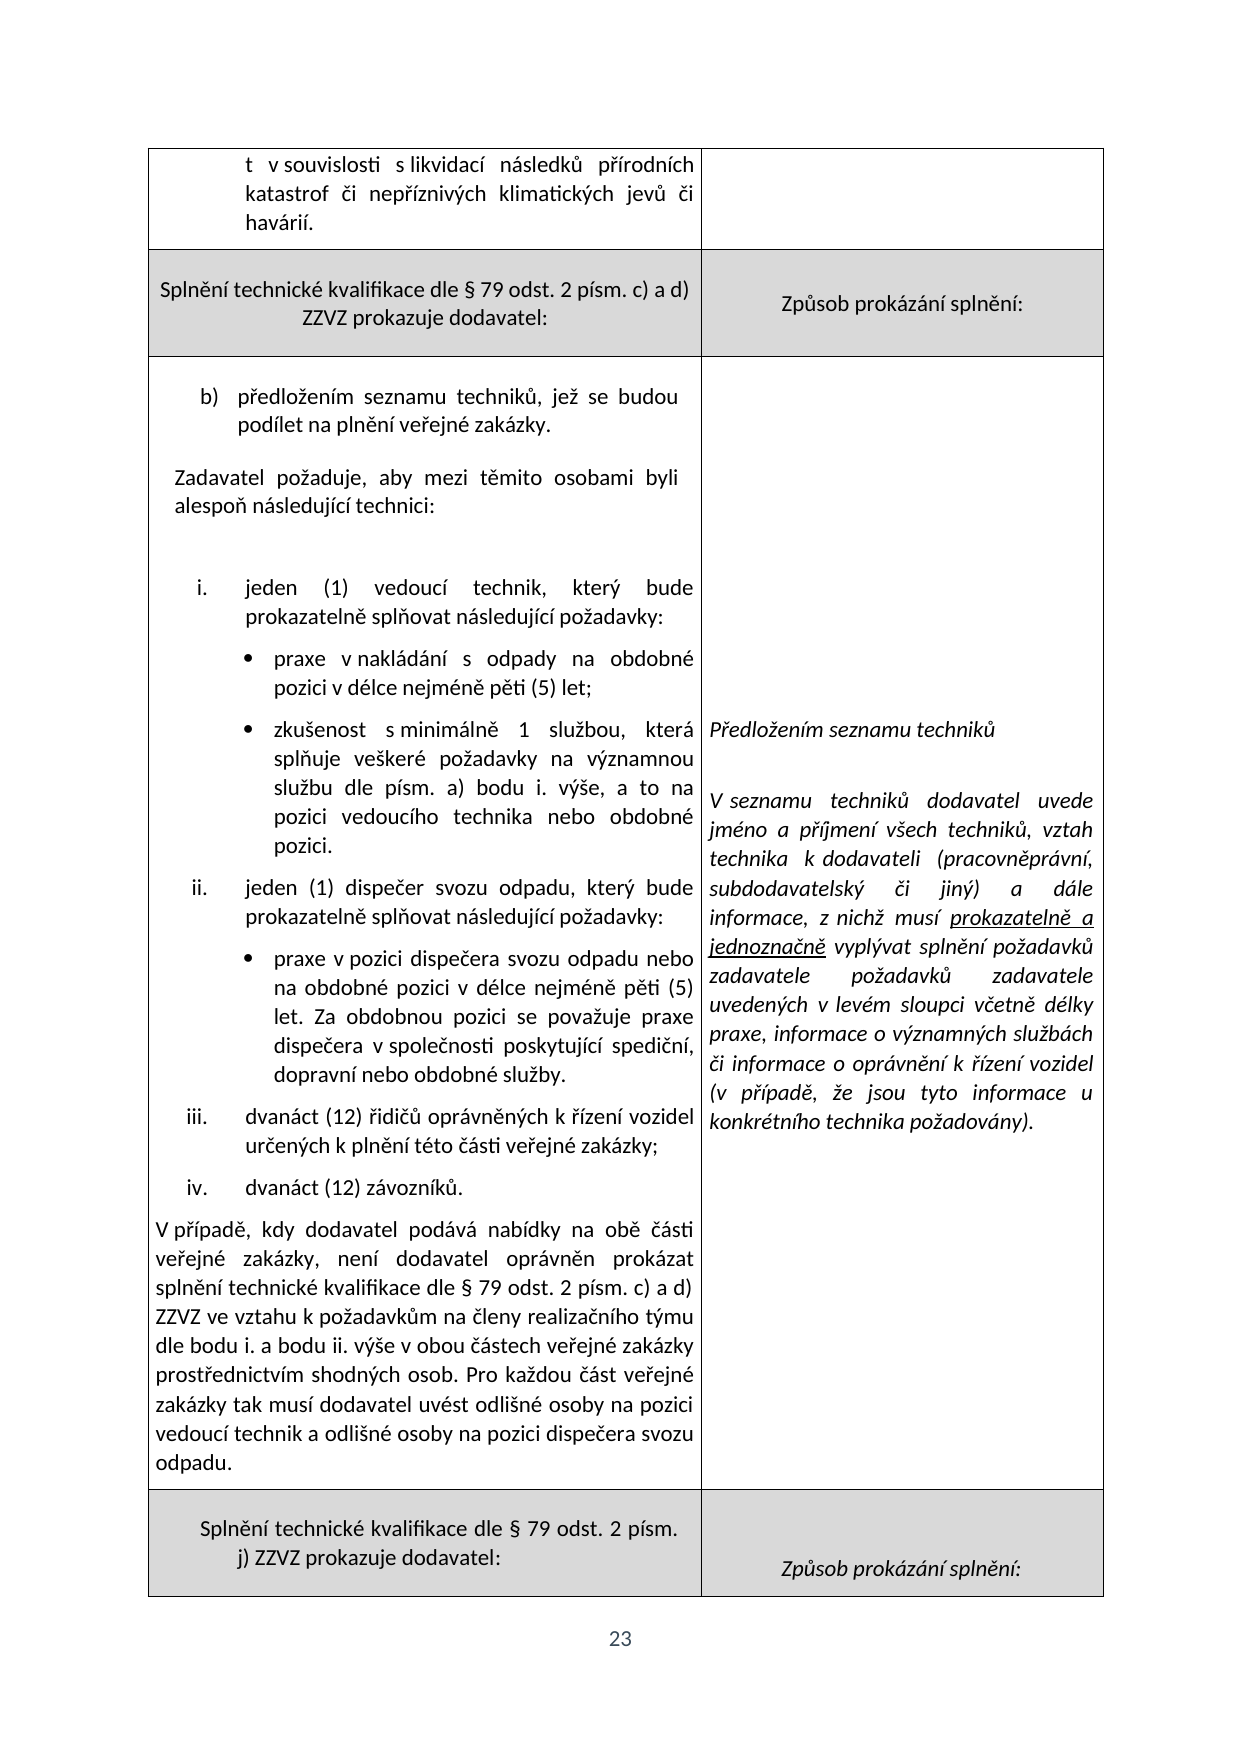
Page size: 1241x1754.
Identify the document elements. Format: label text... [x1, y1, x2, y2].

table_cell Splnění technické kvalifikace dle § 79 odst. 2 písm. c) a d) ZZVZ prokazuje dodavatel: [149, 250, 701, 356]
table_cell předložením seznamu techniků, jež se budou podílet na plnění veřejné zakázky. Zadavatel požaduje, aby mezi těmito osobami byli alespoň následující technici: jeden (1) vedoucí technik, který bude prokazatelně splňovat následující požadavky: praxe v nakládání s odpady na obdobné pozici v délce nejméně pěti (5) let; zkušenost s minimálně 1 službou, která splňuje veškeré požadavky na významnou službu dle písm. a) bodu i. výše, a to na pozici vedoucího technika nebo obdobné pozici. jeden (1) dispečer svozu odpadu, který bude prokazatelně splňovat následující požadavky: praxe v pozici dispečera svozu odpadu nebo na obdobné pozici v délce nejméně pěti (5) let. Za obdobnou pozici se považuje praxe dispečera v společnosti poskytující spediční, dopravní nebo obdobné služby. dvanáct (12) řidičů oprávněných k řízení vozidel určených k plnění této části veřejné zakázky; dvanáct (12) závozníků. V případě, kdy dodavatel podává nabídky na obě části veřejné zakázky, není dodavatel oprávněn prokázat splnění technické kvalifikace dle § 79 odst. 2 písm. c) a d) ZZVZ ve vztahu k požadavkům na členy realizačního týmu dle bodu i. a bodu ii. výše v obou částech veřejné zakázky prostřednictvím shodných osob. Pro každou část veřejné zakázky tak musí dodavatel uvést odlišné osoby na pozici vedoucí technik a odlišné osoby na pozici dispečera svozu odpadu. [149, 357, 701, 1488]
table_cell Způsob prokázání splnění: [702, 250, 1103, 356]
table_cell Splnění technické kvalifikace dle § 79 odst. 2 písm. j) ZZVZ prokazuje dodavatel: [149, 1490, 701, 1596]
table_cell Způsob prokázání splnění: [702, 1490, 1103, 1596]
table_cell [149, 149, 701, 249]
table_cell Předložením seznamu techniků V seznamu techniků dodavatel uvede jméno a příjmení všech techniků, vztah technika k dodavateli (pracovněprávní, subdodavatelský či jiný) a dále informace, z nichž musí prokazatelně a jednoznačně vyplývat splnění požadavků zadavatele požadavků zadavatele uvedených v levém sloupci včetně délky praxe, informace o významných službách či informace o oprávnění k řízení vozidel (v případě, že jsou tyto informace u konkrétního technika požadovány). [702, 357, 1103, 1488]
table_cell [702, 149, 1103, 249]
